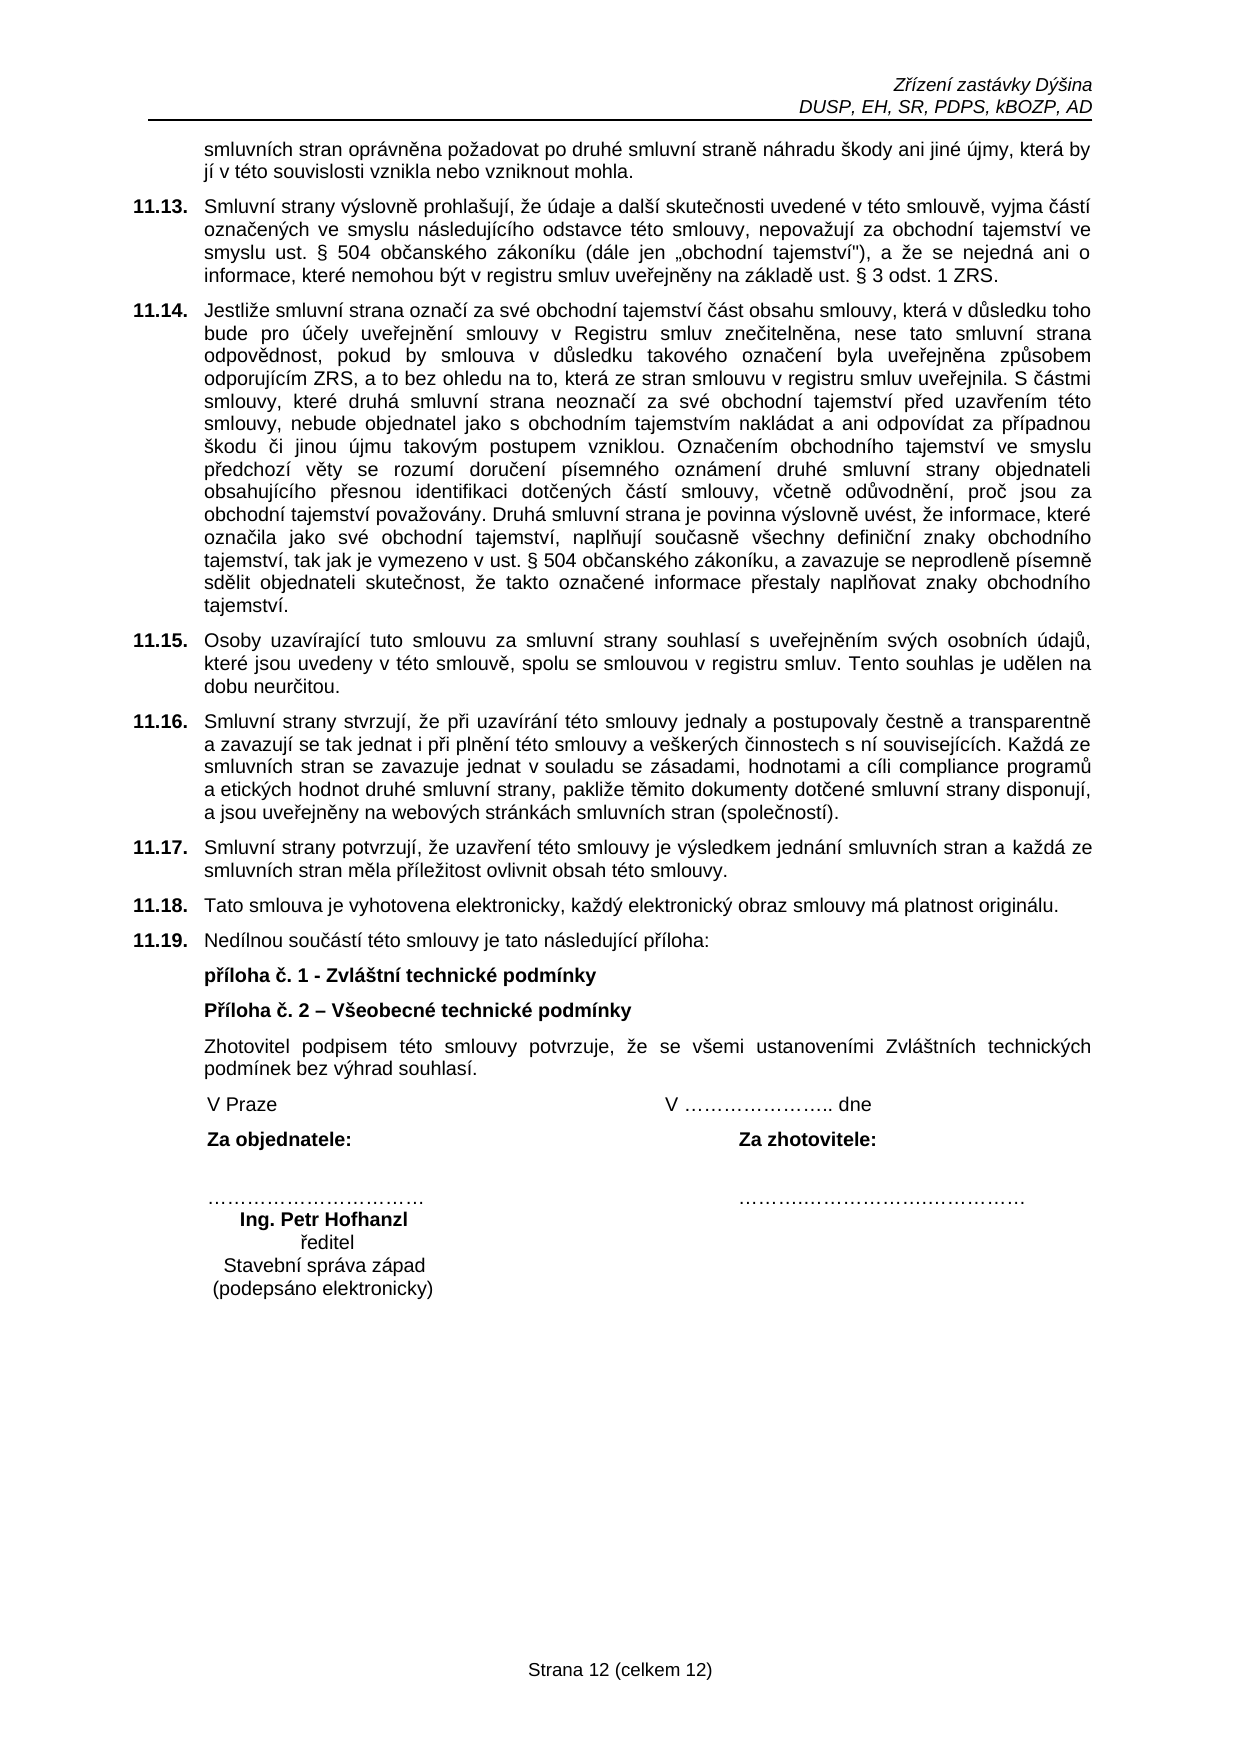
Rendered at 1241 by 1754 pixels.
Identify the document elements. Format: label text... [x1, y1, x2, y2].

text …………………………… ……….……………….…………… [207, 1186, 1092, 1208]
text Stavební správa západ [207, 1254, 1092, 1276]
text 11.14. Jestliže smluvní strana označí za své obchodní tajemství část obsahu smlouvy, která v důsledku toho bude pro účely uveřejnění smlouvy v Registru smluv znečitelněna, nese tato smluvní strana odpovědnost, pokud by smlouva v důsledku takového označení byla uveřejněna způsobem odporujícím ZRS, a to bez ohledu na to, která ze stran smlouvu v registru smluv uveřejnila. S částmi smlouvy, které druhá smluvní strana neoznačí za své obchodní tajemství před uzavřením této smlouvy, nebude objednatel jako s obchodním tajemstvím nakládat a ani odpovídat za případnou škodu či jinou újmu takovým postupem vzniklou. Označením obchodního tajemství ve smyslu předchozí věty se rozumí doručení písemného oznámení druhé smluvní strany objednateli obsahujícího přesnou identifikaci dotčených částí smlouvy, včetně odůvodnění, proč jsou za obchodní tajemství považovány. Druhá smluvní strana je povinna výslovně uvést, že informace, které označila jako své obchodní tajemství, naplňují současně všechny definiční znaky obchodního tajemství, tak jak je vymezeno v ust. § 504 občanského zákoníku, a zavazuje se neprodleně písemně sdělit objednateli skutečnost, že takto označené informace přestaly naplňovat znaky obchodního tajemství. [133, 299, 1092, 617]
text 11.16. Smluvní strany stvrzují, že při uzavírání této smlouvy jednaly a postupovaly čestně a transparentně a zavazují se tak jednat i při plnění této smlouvy a veškerých činnostech s ní souvisejících. Každá ze smluvních stran se zavazuje jednat v souladu se zásadami, hodnotami a cíli compliance programů a etických hodnot druhé smluvní strany, pakliže těmito dokumenty dotčené smluvní strany disponují, a jsou uveřejněny na webových stránkách smluvních stran (společností). [133, 710, 1092, 823]
text Za objednatele: Za zhotovitele: [207, 1128, 1092, 1150]
text (podepsáno elektronicky) [207, 1276, 1092, 1299]
text Zhotovitel podpisem této smlouvy potvrzuje, že se všemi ustanoveními Zvláštních technických podmínek bez výhrad souhlasí. [204, 1034, 1092, 1080]
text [133, 137, 1092, 183]
text ředitel [207, 1231, 1092, 1254]
text 11.17. Smluvní strany potvrzují, že uzavření této smlouvy je výsledkem jednání smluvních stran a každá ze smluvních stran měla příležitost ovlivnit obsah této smlouvy. [133, 836, 1092, 881]
text příloha č. 1 - Zvláštní technické podmínky [148, 964, 1092, 987]
text 11.19. Nedílnou součástí této smlouvy je tato následující příloha: [133, 929, 1092, 952]
text V Praze V ………………….. dne [207, 1092, 1092, 1115]
text Ing. Petr Hofhanzl [207, 1208, 1092, 1231]
text 11.15. Osoby uzavírající tuto smlouvu za smluvní strany souhlasí s uveřejněním svých osobních údajů, které jsou uvedeny v této smlouvě, spolu se smlouvou v registru smluv. Tento souhlas je udělen na dobu neurčitou. [133, 629, 1092, 697]
text 11.18. Tato smlouva je vyhotovena elektronicky, každý elektronický obraz smlouvy má platnost originálu. [133, 894, 1092, 916]
text Příloha č. 2 – Všeobecné technické podmínky [148, 999, 1092, 1022]
text 11.13. Smluvní strany výslovně prohlašují, že údaje a další skutečnosti uvedené v této smlouvě, vyjma částí označených ve smyslu následujícího odstavce této smlouvy, nepovažují za obchodní tajemství ve smyslu ust. § 504 občanského zákoníku (dále jen „obchodní tajemství"), a že se nejedná ani o informace, které nemohou být v registru smluv uveřejněny na základě ust. § 3 odst. 1 ZRS. [133, 195, 1092, 286]
